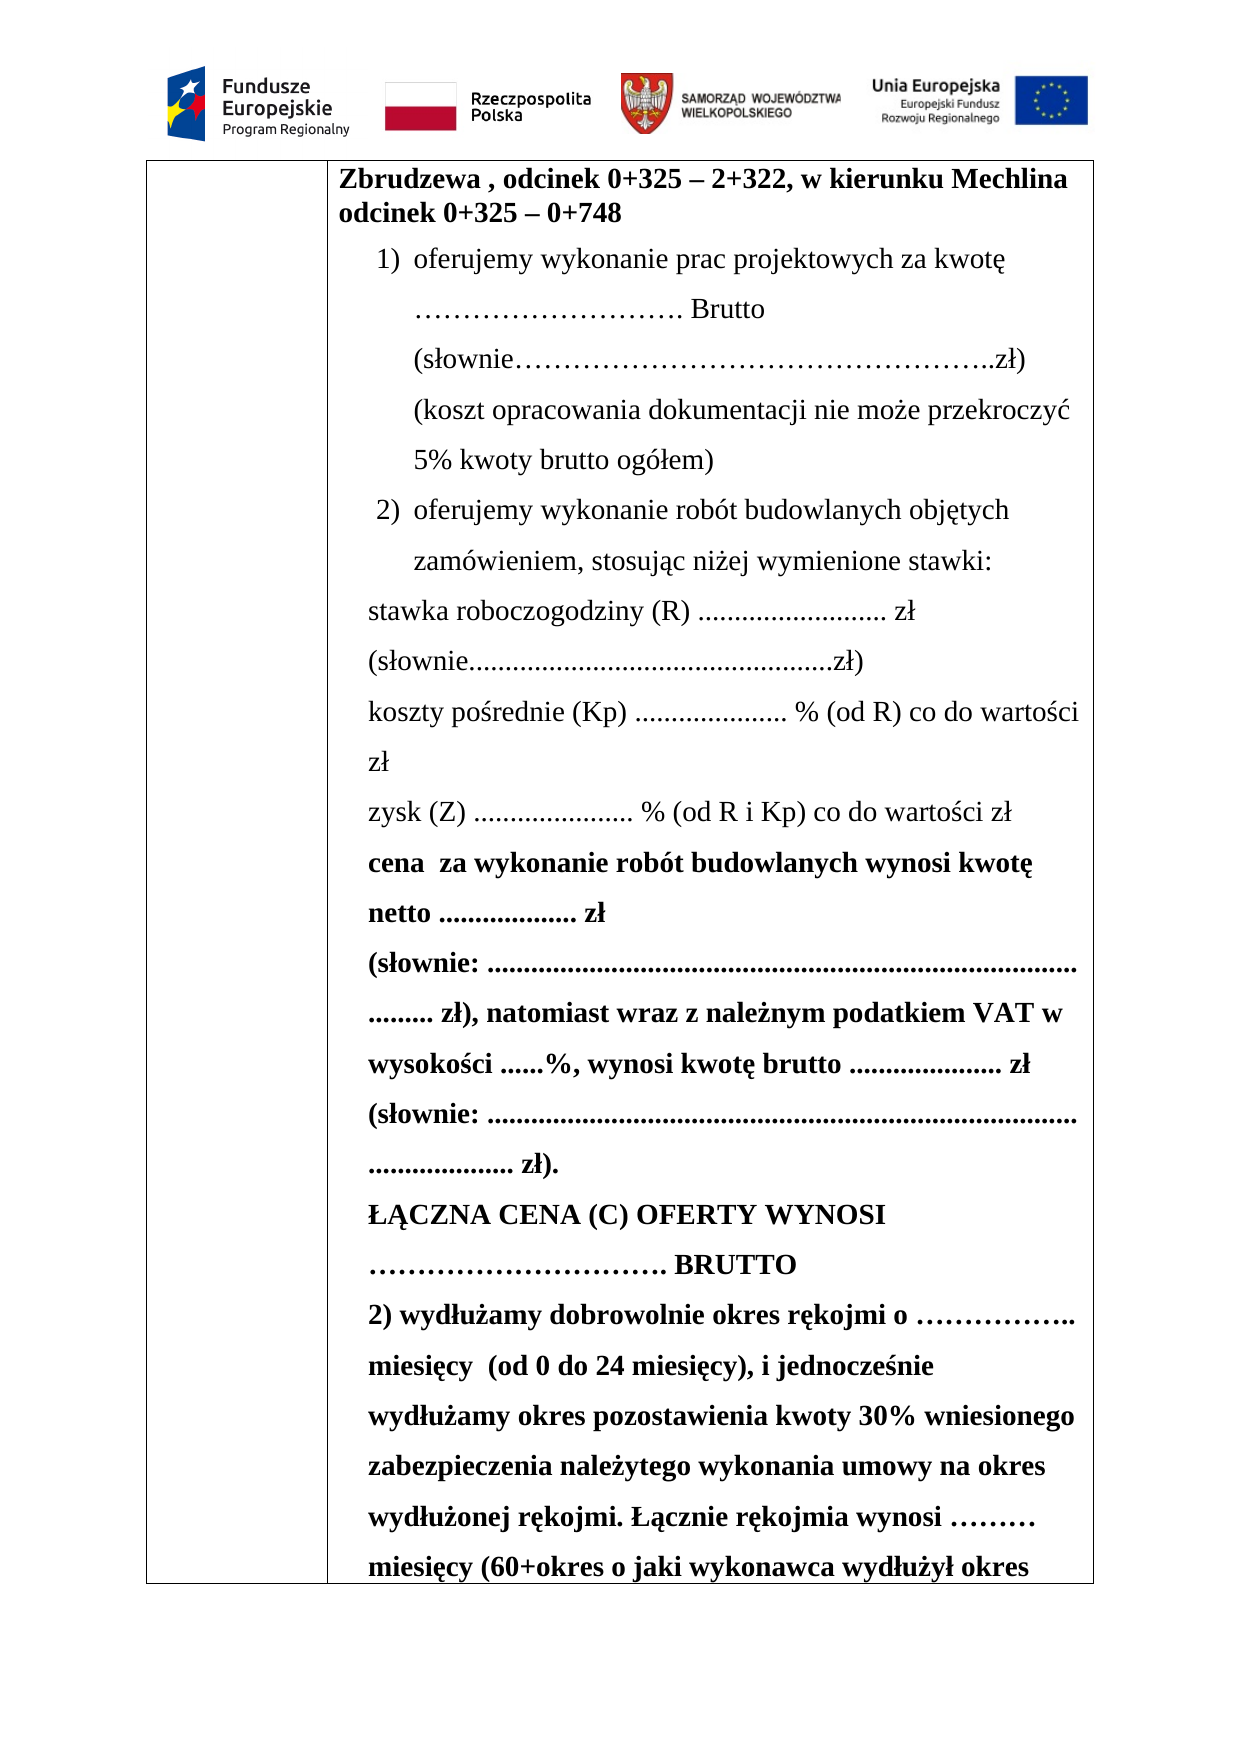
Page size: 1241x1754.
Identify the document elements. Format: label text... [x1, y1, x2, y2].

picture [147, 47, 604, 160]
table_cell 1 [147, 161, 327, 1583]
picture [857, 60, 1101, 139]
picture [618, 73, 841, 133]
